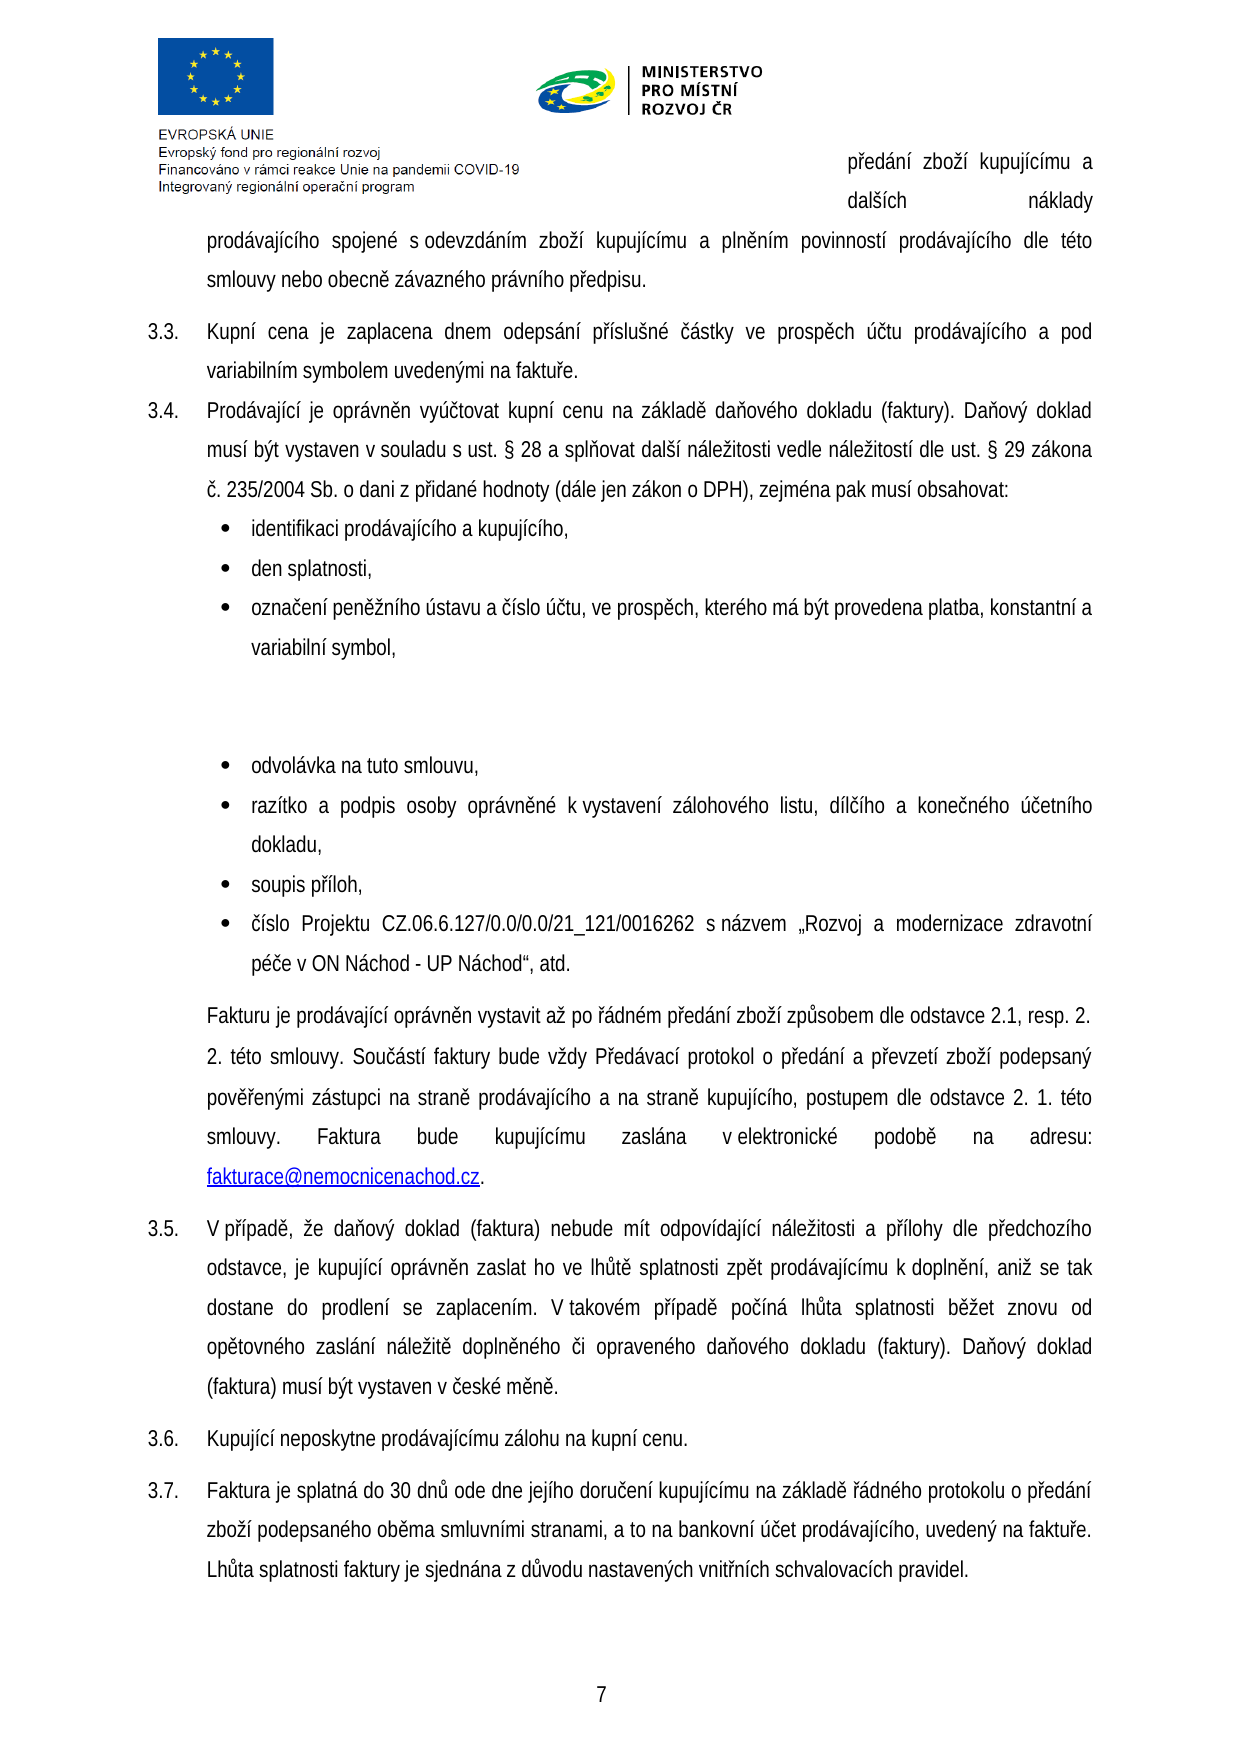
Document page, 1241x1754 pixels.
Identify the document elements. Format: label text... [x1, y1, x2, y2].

list den splatnosti, [221, 555, 1093, 581]
text 3.6. Kupující neposkytne prodávajícímu zálohu na kupní cenu. [148, 1424, 1093, 1451]
list razítko a podpis osoby oprávněné k vystavení zálohového listu, dílčího a konečného účetního dokladu, [221, 792, 1093, 858]
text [148, 148, 1093, 292]
list číslo Projektu CZ.06.6.127/0.0/0.0/21_121/0016262 s názvem „Rozvoj a modernizace zdravotní péče v ON Náchod - UP Náchod“, atd. [221, 910, 1093, 976]
list soupis příloh, [221, 871, 1093, 897]
list V případě, že daňový doklad (faktura) nebude mít odpovídající náležitosti a přílohy dle předchozího odstavce, je kupující oprávněn zaslat ho ve lhůtě splatnosti zpět prodávajícímu k doplnění, aniž se tak dostane do prodlení se zaplacením. V takovém případě počíná lhůta splatnosti běžet znovu od opětovného zaslání náležitě doplněného či opraveného daňového dokladu (faktury). Daňový doklad (faktura) musí být vystaven v české měně. [148, 1215, 1093, 1399]
list Kupní cena je zaplacena dnem odepsání příslušné částky ve prospěch účtu prodávajícího a pod variabilním symbolem uvedenými na faktuře. [148, 318, 1093, 384]
list identifikaci prodávajícího a kupujícího, [221, 515, 1093, 542]
list Faktura je splatná do 30 dnů ode dne jejího doručení kupujícímu na základě řádného protokolu o předání zboží podepsaného oběma smluvními stranami, a to na bankovní účet prodávajícího, uvedený na faktuře. Lhůta splatnosti faktury je sjednána z důvodu nastavených vnitřních schvalovacích pravidel. [148, 1477, 1093, 1582]
picture [147, 33, 769, 199]
list odvolávka na tuto smlouvu, [221, 752, 1093, 779]
text Fakturu je prodávající oprávněn vystavit až po řádném předání zboží způsobem dle odstavce 2.1, resp. 2. 2. této smlouvy. Součástí faktury bude vždy Předávací protokol o předání a převzetí zboží podepsaný pověřenými zástupci na straně prodávajícího a na straně kupujícího, postupem dle odstavce 2. 1. této smlouvy. Faktura bude kupujícímu zaslána v elektronické podobě na adresu: fakturace@nemocnicenachod.cz. [169, 1002, 1093, 1189]
list označení peněžního ústavu a číslo účtu, ve prospěch, kterého má být provedena platba, konstantní a variabilní symbol, [221, 594, 1093, 660]
list Prodávající je oprávněn vyúčtovat kupní cenu na základě daňového dokladu (faktury). Daňový doklad musí být vystaven v souladu s ust. § 28 a splňovat další náležitosti vedle náležitostí dle ust. § 29 zákona č. 235/2004 Sb. o dani z přidané hodnoty (dále jen zákon o DPH), zejména pak musí obsahovat: [148, 397, 1093, 502]
